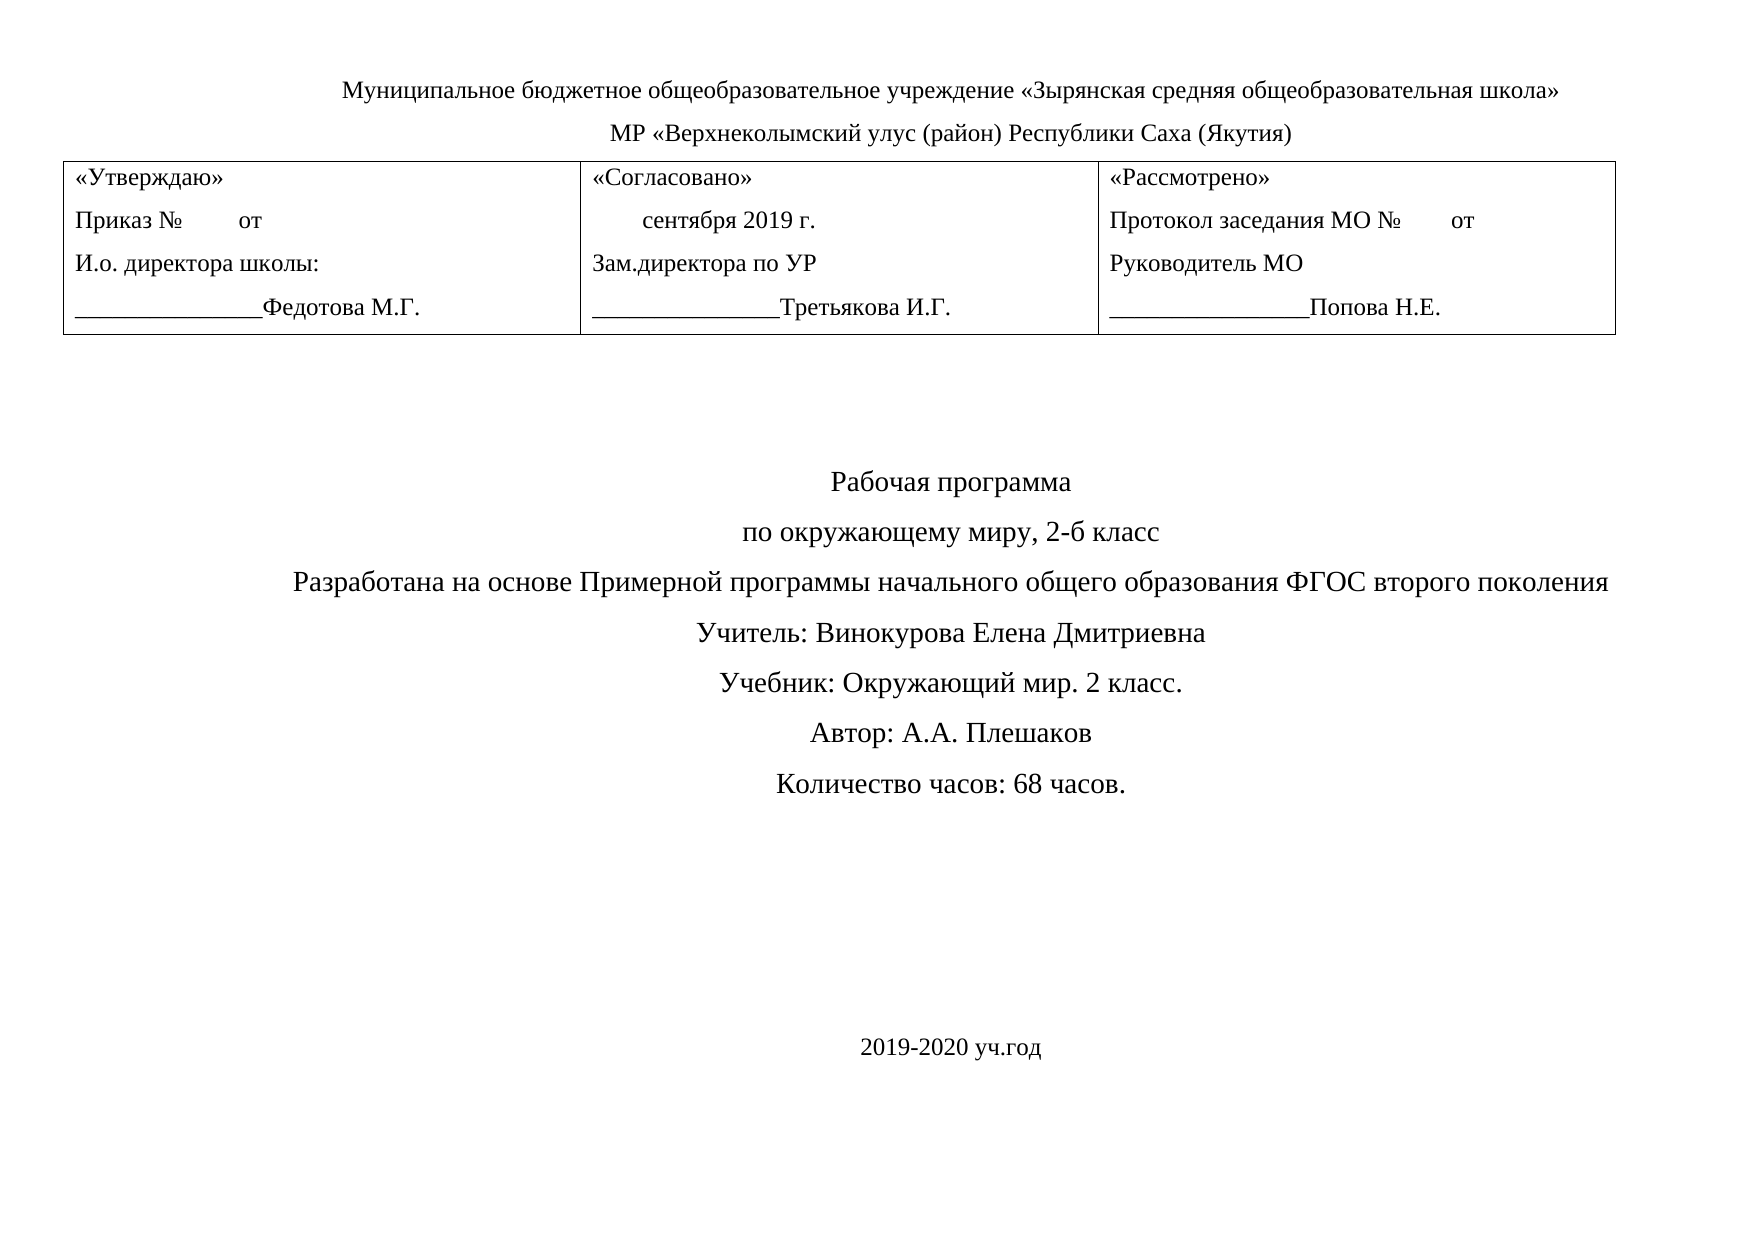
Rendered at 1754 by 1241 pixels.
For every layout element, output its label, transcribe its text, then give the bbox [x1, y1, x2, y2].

text Учитель: Винокурова Елена Дмитриевна [75, 615, 1679, 648]
text МР «Верхнеколымский улус (район) Республики Саха (Якутия) [75, 118, 1679, 147]
table_header «Утверждаю» Приказ № от И.о. директора школы: _______________Федотова М.Г. [64, 162, 580, 333]
text Разработана на основе Примерной программы начального общего образования ФГОС второго поколения [75, 564, 1679, 598]
text 2019-2020 уч.год [75, 1032, 1679, 1061]
table_header «Рассмотрено» Протокол заседания МО № от Руководитель МО ________________Попова Н.Е. [1099, 162, 1615, 333]
text Учебник: Окружающий мир. 2 класс. [75, 665, 1679, 699]
text Муниципальное бюджетное общеобразовательное учреждение «Зырянская средняя общеобразовательная школа» [75, 75, 1679, 104]
text Количество часов: 68 часов. [75, 766, 1679, 799]
text по окружающему миру, 2-б класс [75, 514, 1679, 548]
table_header «Согласовано» сентября 2019 г. Зам.директора по УР _______________Третьякова И.Г. [581, 162, 1098, 333]
text Рабочая программа [75, 464, 1679, 497]
text Автор: А.А. Плешаков [75, 716, 1679, 749]
